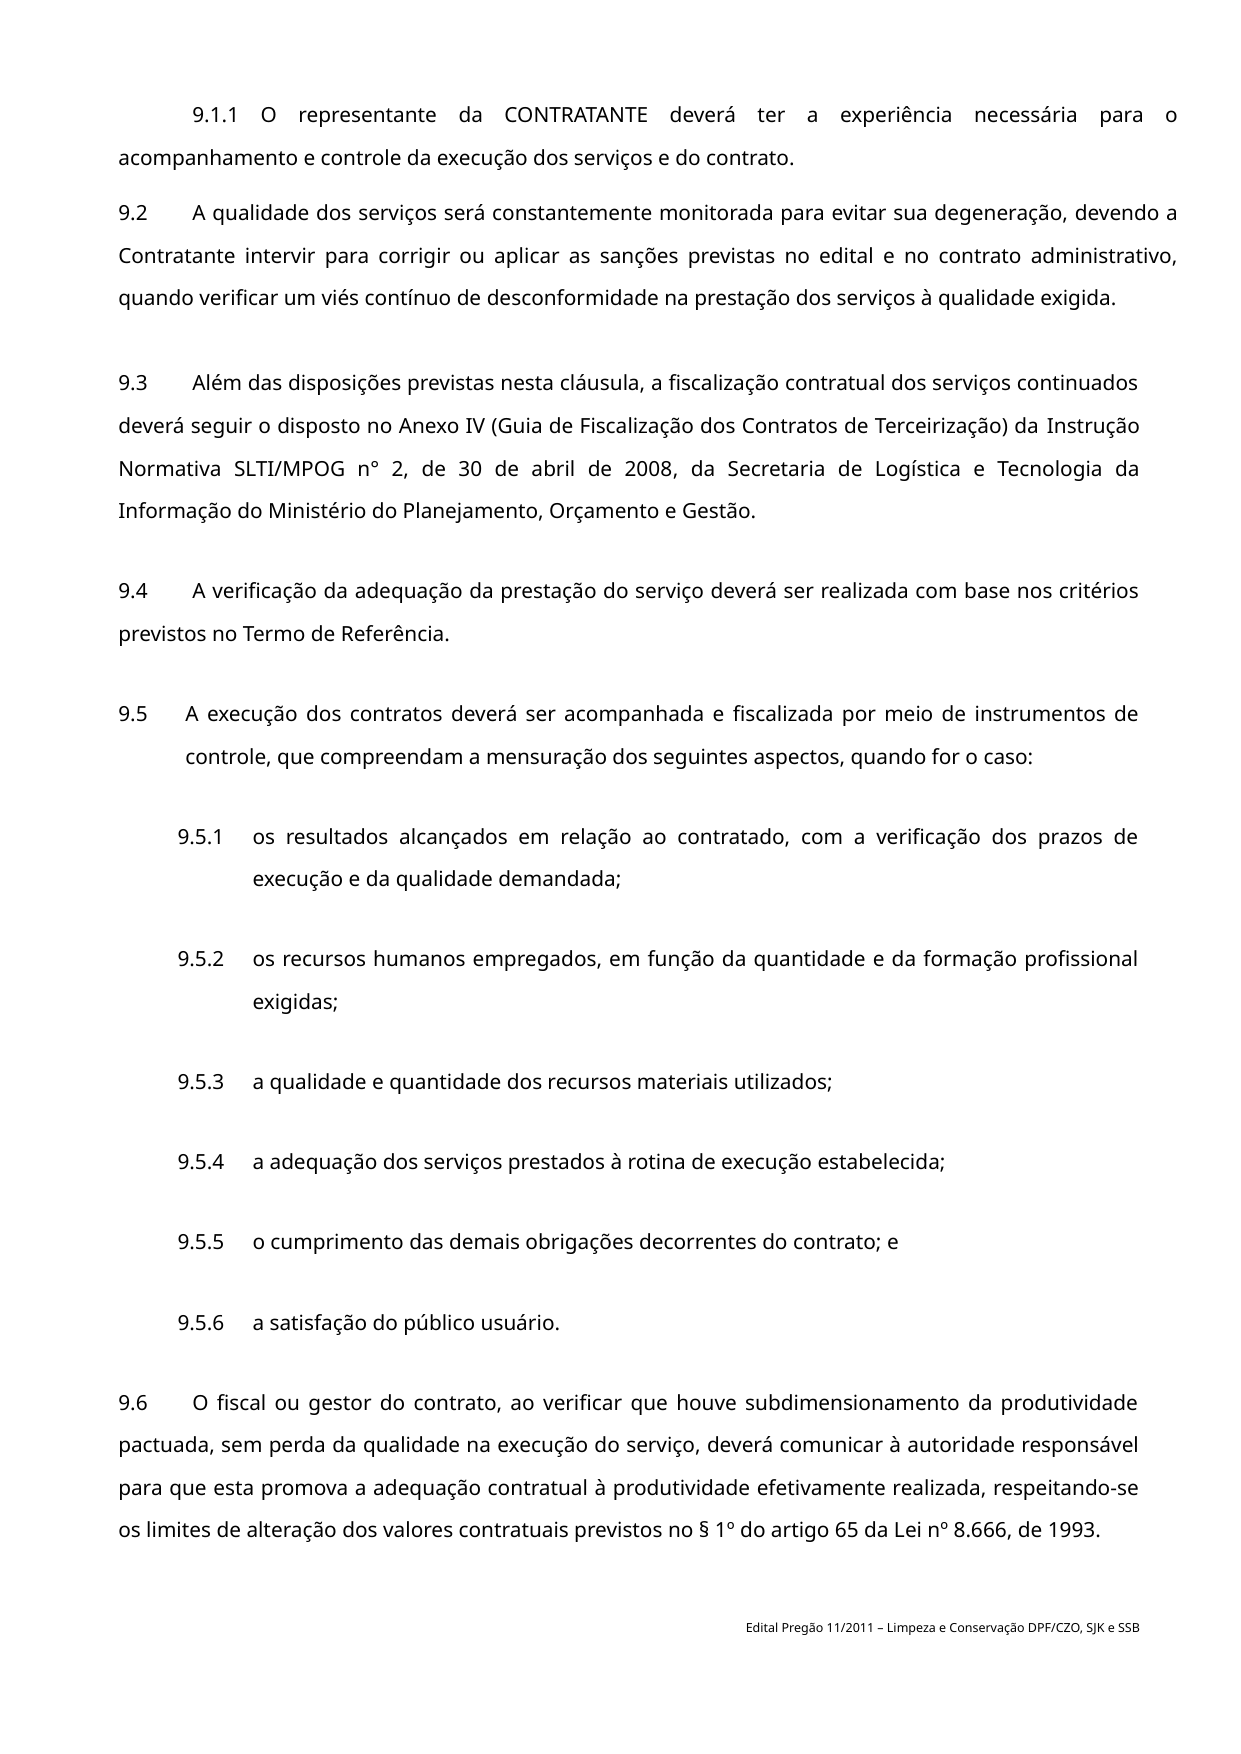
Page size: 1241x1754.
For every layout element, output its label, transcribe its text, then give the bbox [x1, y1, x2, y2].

list O fiscal ou gestor do contrato, ao verificar que houve subdimensionamento da produtividade pactuada, sem perda da qualidade na execução do serviço, deverá comunicar à autoridade responsável para que esta promova a adequação contratual à produtividade efetivamente realizada, respeitando-se os limites de alteração dos valores contratuais previstos no § 1º do artigo 65 da Lei nº 8.666, de 1993. [118, 1388, 1140, 1544]
list a qualidade e quantidade dos recursos materiais utilizados; [177, 1067, 1140, 1096]
text 9.3 Além das disposições previstas nesta cláusula, a fiscalização contratual dos serviços continuados deverá seguir o disposto no Anexo IV (Guia de Fiscalização dos Contratos de Terceirização) da Instrução Normativa SLTI/MPOG n° 2, de 30 de abril de 2008, da Secretaria de Logística e Tecnologia da Informação do Ministério do Planejamento, Orçamento e Gestão. [118, 368, 1140, 525]
list A execução dos contratos deverá ser acompanhada e fiscalizada por meio de instrumentos de controle, que compreendam a mensuração dos seguintes aspectos, quando for o caso: [118, 699, 1140, 770]
list a adequação dos serviços prestados à rotina de execução estabelecida; [177, 1147, 1140, 1176]
list os recursos humanos empregados, em função da quantidade e da formação profissional exigidas; [177, 944, 1140, 1016]
list o cumprimento das demais obrigações decorrentes do contrato; e [177, 1227, 1140, 1256]
text 9.1.1 O representante da CONTRATANTE deverá ter a experiência necessária para o acompanhamento e controle da execução dos serviços e do contrato. [118, 100, 1179, 171]
list a satisfação do público usuário. [177, 1308, 1140, 1336]
text 9.2 A qualidade dos serviços será constantemente monitorada para evitar sua degeneração, devendo a Contratante intervir para corrigir ou aplicar as sanções previstas no edital e no contrato administrativo, quando verificar um viés contínuo de desconformidade na prestação dos serviços à qualidade exigida. [118, 198, 1179, 312]
list os resultados alcançados em relação ao contratado, com a verificação dos prazos de execução e da qualidade demandada; [177, 822, 1140, 893]
text 9.4 A verificação da adequação da prestação do serviço deverá ser realizada com base nos critérios previstos no Termo de Referência. [118, 576, 1140, 647]
